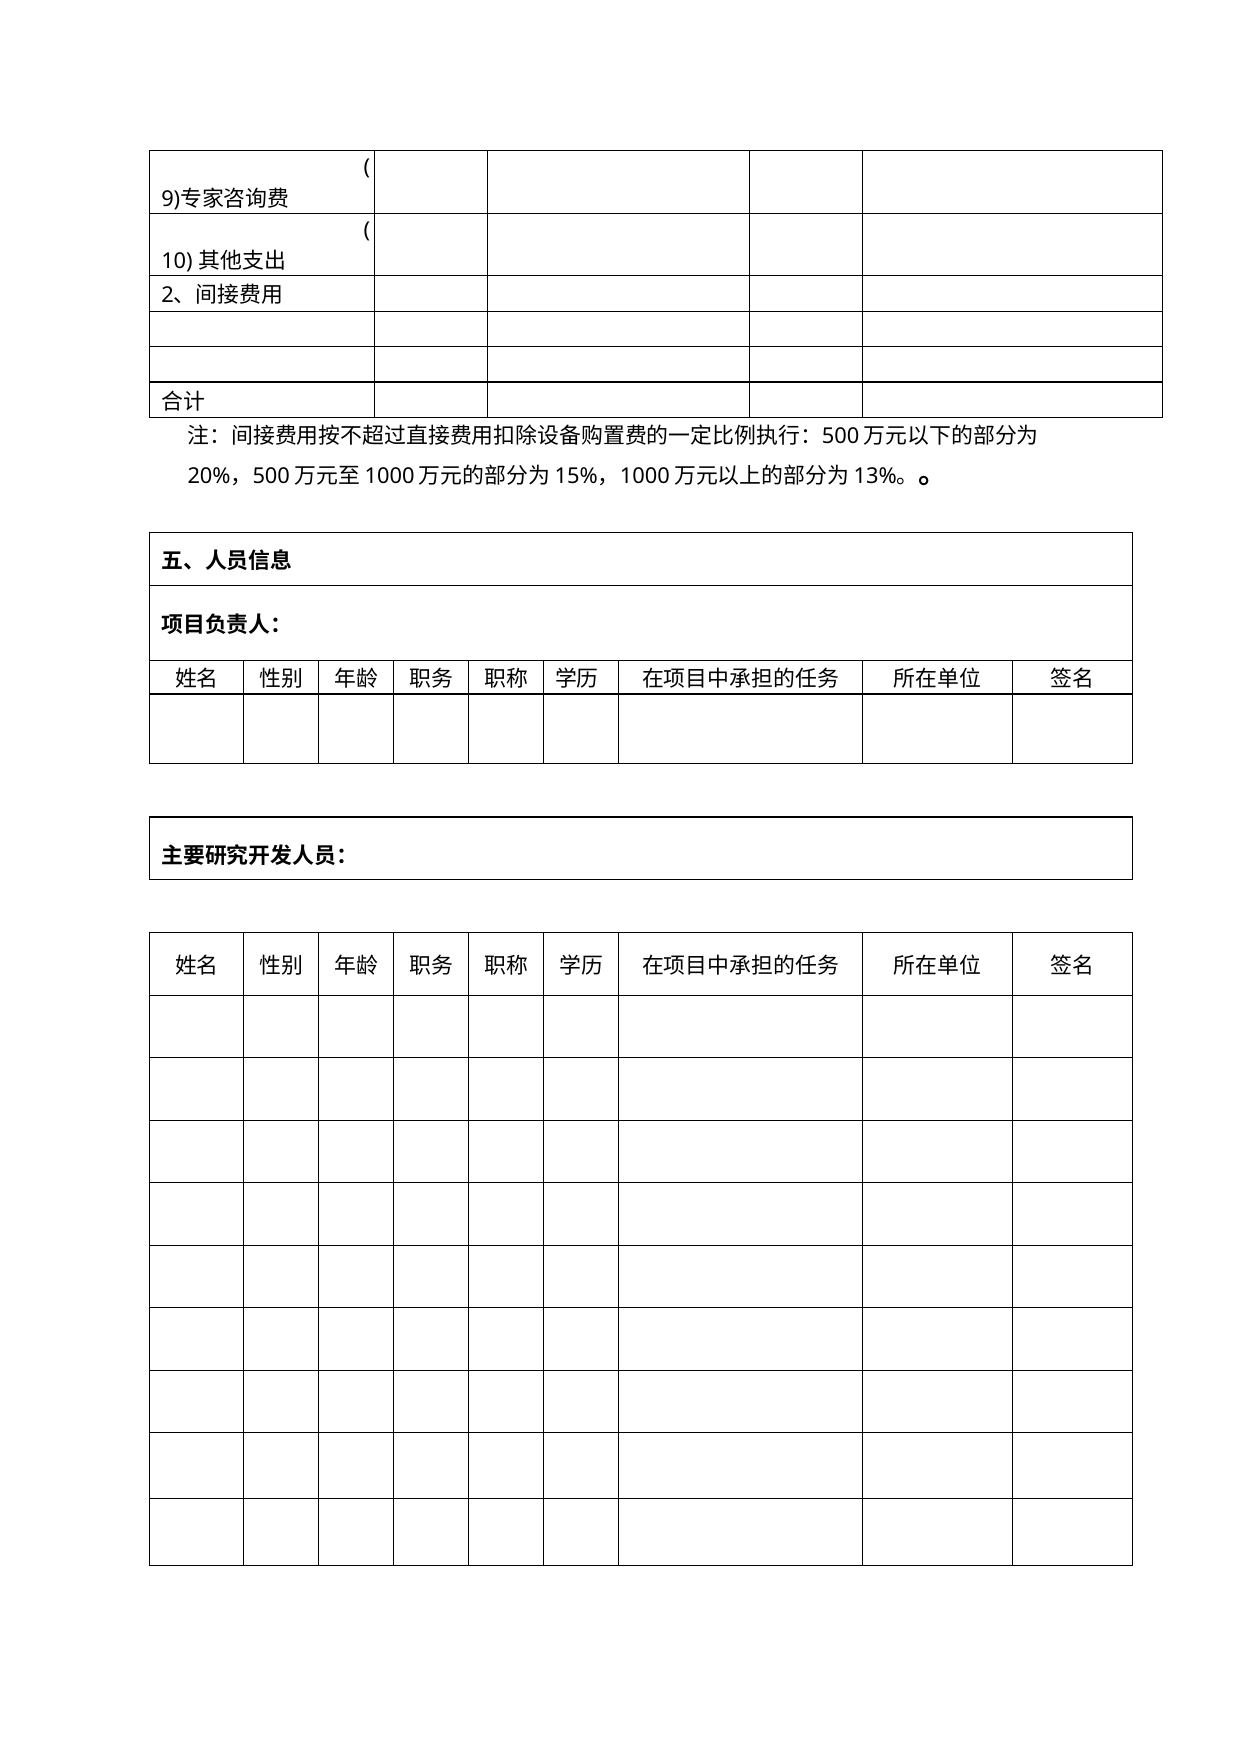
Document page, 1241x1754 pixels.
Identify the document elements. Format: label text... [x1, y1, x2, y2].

table_cell [319, 1433, 393, 1498]
table_cell [244, 1308, 318, 1369]
table_cell 职务 [394, 661, 468, 693]
table_cell [544, 1121, 618, 1182]
table_cell [375, 383, 487, 417]
table_header 所在单位 [863, 933, 1012, 994]
table_cell [544, 1246, 618, 1307]
table_cell 年龄 [319, 661, 393, 693]
table_cell 姓名 [150, 661, 243, 693]
table_header [469, 695, 543, 763]
table_cell [150, 996, 243, 1057]
table_header 学历 [544, 933, 618, 994]
table_cell [394, 1058, 468, 1119]
table_cell 职称 [469, 661, 543, 693]
table_cell [150, 1058, 243, 1119]
table_header 职务 [394, 933, 468, 994]
table_cell [750, 312, 862, 346]
table_cell [319, 1121, 393, 1182]
table_cell [544, 1058, 618, 1119]
table_cell [863, 1246, 1012, 1307]
table_cell [319, 996, 393, 1057]
table_cell [863, 1433, 1012, 1498]
table_cell [469, 1058, 543, 1119]
table_cell [1013, 1499, 1132, 1564]
table_cell [394, 1246, 468, 1307]
table_cell [863, 214, 1162, 275]
table_cell [619, 1058, 862, 1119]
table_cell [319, 1308, 393, 1369]
table_cell [488, 312, 749, 346]
table_header 在项目中承担的任务 [619, 933, 862, 994]
table_cell [544, 1433, 618, 1498]
table_cell [1013, 1058, 1132, 1119]
table_cell [619, 1499, 862, 1564]
table_header [244, 695, 318, 763]
table_cell [469, 1183, 543, 1244]
table_header 五、人员信息 [150, 533, 1132, 585]
table_header 签名 [1013, 933, 1132, 994]
table_cell [1013, 1183, 1132, 1244]
table_cell [863, 1499, 1012, 1564]
table_header [863, 695, 1012, 763]
table_cell [394, 996, 468, 1057]
table_cell [488, 276, 749, 311]
table_cell [1013, 1433, 1132, 1498]
table_cell [619, 1121, 862, 1182]
table_cell [863, 1058, 1012, 1119]
table_cell [244, 1371, 318, 1432]
table_cell (9)专家咨询费 [150, 151, 374, 213]
table_cell [394, 1183, 468, 1244]
table_cell [469, 1433, 543, 1498]
table_cell [863, 312, 1162, 346]
table_cell [244, 996, 318, 1057]
table_cell [863, 1308, 1012, 1369]
table_cell [150, 347, 374, 381]
table_cell 学历 [544, 661, 618, 693]
table_header 年龄 [319, 933, 393, 994]
table_cell 所在单位 [863, 661, 1012, 693]
table_cell [488, 151, 749, 213]
text 注：间接费用按不超过直接费用扣除设备购置费的一定比例执行：500万元以下的部分为20%，500万元至1000万元的部分为15%，1000万元以上的部分为13%。。 [187, 418, 1053, 492]
table_cell [619, 1246, 862, 1307]
table_cell [488, 214, 749, 275]
table_cell [863, 1371, 1012, 1432]
table_cell [619, 1308, 862, 1369]
table_cell [319, 1058, 393, 1119]
table_cell [244, 1499, 318, 1564]
table_header 姓名 [150, 933, 243, 994]
table_cell [244, 1183, 318, 1244]
table_header 主要研究开发人员： [150, 818, 1132, 879]
table_cell [750, 383, 862, 417]
table_cell [244, 1246, 318, 1307]
table_cell 在项目中承担的任务 [619, 661, 862, 693]
table_cell [863, 1121, 1012, 1182]
table_cell [150, 1308, 243, 1369]
table_cell (10) 其他支出 [150, 214, 374, 275]
table_cell [375, 214, 487, 275]
table_cell [150, 1246, 243, 1307]
table_cell [244, 1433, 318, 1498]
table_cell [1013, 996, 1132, 1057]
table_header [1013, 695, 1132, 763]
table_cell 项目负责人： [150, 586, 1132, 660]
table_cell [394, 1371, 468, 1432]
table_cell [394, 1308, 468, 1369]
table_header [150, 695, 243, 763]
table_cell [544, 1499, 618, 1564]
table_cell [863, 996, 1012, 1057]
table_cell [469, 1121, 543, 1182]
table_cell [319, 1183, 393, 1244]
table_cell [469, 1371, 543, 1432]
table_cell [750, 214, 862, 275]
table_cell 合计 [150, 383, 374, 417]
table_cell [394, 1499, 468, 1564]
table_cell 2、间接费用 [150, 276, 374, 311]
table_cell [150, 312, 374, 346]
table_cell [750, 276, 862, 311]
table_cell [244, 1058, 318, 1119]
table_cell [150, 1121, 243, 1182]
table_header [544, 695, 618, 763]
table_cell [750, 347, 862, 381]
table_cell [319, 1246, 393, 1307]
table_cell [750, 151, 862, 213]
table_cell [319, 1499, 393, 1564]
table_header [394, 695, 468, 763]
table_header 性别 [244, 933, 318, 994]
table_cell [375, 347, 487, 381]
table_cell [1013, 1121, 1132, 1182]
table_cell [469, 996, 543, 1057]
table_cell [863, 1183, 1012, 1244]
table_cell [863, 276, 1162, 311]
table_cell [619, 996, 862, 1057]
table_cell [619, 1433, 862, 1498]
table_cell [244, 1121, 318, 1182]
table_cell [150, 1183, 243, 1244]
table_cell [544, 996, 618, 1057]
table_cell [375, 276, 487, 311]
table_cell [544, 1371, 618, 1432]
table_cell [1013, 1371, 1132, 1432]
table_cell [394, 1433, 468, 1498]
table_cell [150, 1371, 243, 1432]
table_header [319, 695, 393, 763]
table_cell [544, 1183, 618, 1244]
table_cell [863, 383, 1162, 417]
table_cell [1013, 1308, 1132, 1369]
table_cell [488, 347, 749, 381]
table_cell [469, 1246, 543, 1307]
table_cell [469, 1499, 543, 1564]
table_cell [1013, 1246, 1132, 1307]
table_cell 签名 [1013, 661, 1132, 693]
table_cell [150, 1499, 243, 1564]
table_cell [619, 1371, 862, 1432]
table_header 职称 [469, 933, 543, 994]
table_cell 性别 [244, 661, 318, 693]
table_cell [863, 151, 1162, 213]
table_cell [544, 1308, 618, 1369]
table_cell [863, 347, 1162, 381]
table_cell [619, 1183, 862, 1244]
table_cell [150, 1433, 243, 1498]
table_cell [488, 383, 749, 417]
table_cell [375, 151, 487, 213]
table_header [619, 695, 862, 763]
table_cell [375, 312, 487, 346]
table_cell [394, 1121, 468, 1182]
table_cell [319, 1371, 393, 1432]
table_cell [469, 1308, 543, 1369]
